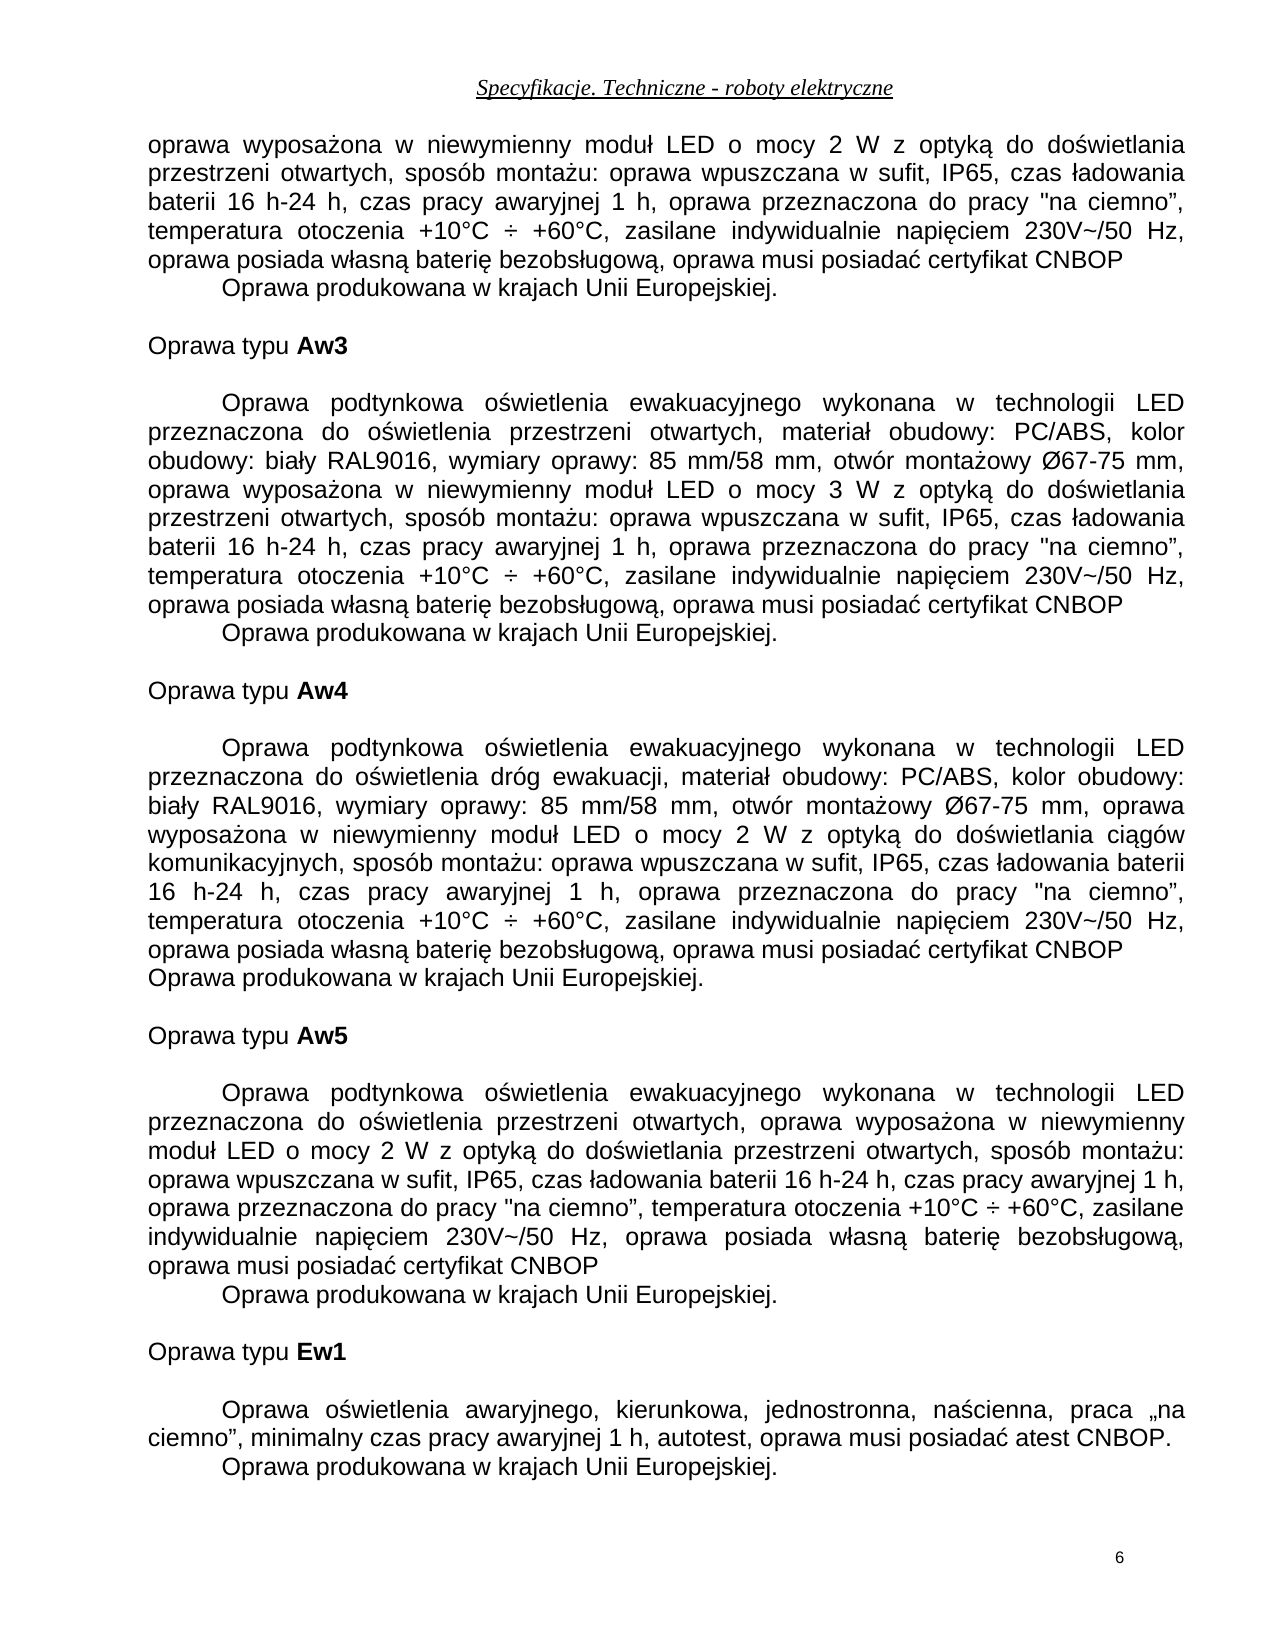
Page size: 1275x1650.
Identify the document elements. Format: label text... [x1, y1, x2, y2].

text Oprawa typu Aw3 [148, 331, 1186, 359]
text Oprawa podtynkowa oświetlenia ewakuacyjnego wykonana w technologii LED przeznaczona do oświetlenia dróg ewakuacji, materiał obudowy: PC/ABS, kolor obudowy: biały RAL9016, wymiary oprawy: 85 mm/58 mm, otwór montażowy Ø67-75 mm, oprawa wyposażona w niewymienny moduł LED o mocy 2 W z optyką do doświetlania ciągów komunikacyjnych, sposób montażu: oprawa wpuszczana w sufit, IP65, czas ładowania baterii 16 h-24 h, czas pracy awaryjnej 1 h, oprawa przeznaczona do pracy "na ciemno”, temperatura otoczenia +10°C ÷ +60°C, zasilane indywidualnie napięciem 230V~/50 Hz, oprawa posiada własną baterię bezobsługową, oprawa musi posiadać certyfikat CNBOP [148, 733, 1186, 963]
text Oprawa typu Aw4 [148, 676, 1186, 704]
text Oprawa produkowana w krajach Unii Europejskiej. [148, 963, 1186, 992]
text Oprawa podtynkowa oświetlenia ewakuacyjnego wykonana w technologii LED przeznaczona do oświetlenia przestrzeni otwartych, materiał obudowy: PC/ABS, kolor obudowy: biały RAL9016, wymiary oprawy: 85 mm/58 mm, otwór montażowy Ø67-75 mm, oprawa wyposażona w niewymienny moduł LED o mocy 3 W z optyką do doświetlania przestrzeni otwartych, sposób montażu: oprawa wpuszczana w sufit, IP65, czas ładowania baterii 16 h-24 h, czas pracy awaryjnej 1 h, oprawa przeznaczona do pracy "na ciemno”, temperatura otoczenia +10°C ÷ +60°C, zasilane indywidualnie napięciem 230V~/50 Hz, oprawa posiada własną baterię bezobsługową, oprawa musi posiadać certyfikat CNBOP [148, 388, 1186, 618]
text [148, 129, 1186, 273]
text Oprawa produkowana w krajach Unii Europejskiej. [148, 618, 1186, 647]
text Oprawa oświetlenia awaryjnego, kierunkowa, jednostronna, naścienna, praca „na ciemno”, minimalny czas pracy awaryjnej 1 h, autotest, oprawa musi posiadać atest CNBOP. [148, 1394, 1186, 1452]
text Oprawa typu Aw5 [148, 1021, 1186, 1049]
text Oprawa produkowana w krajach Unii Europejskiej. [148, 273, 1186, 302]
text Oprawa produkowana w krajach Unii Europejskiej. [148, 1279, 1186, 1308]
text Oprawa produkowana w krajach Unii Europejskiej. [148, 1452, 1186, 1481]
text Oprawa podtynkowa oświetlenia ewakuacyjnego wykonana w technologii LED przeznaczona do oświetlenia przestrzeni otwartych, oprawa wyposażona w niewymienny moduł LED o mocy 2 W z optyką do doświetlania przestrzeni otwartych, sposób montażu: oprawa wpuszczana w sufit, IP65, czas ładowania baterii 16 h-24 h, czas pracy awaryjnej 1 h, oprawa przeznaczona do pracy "na ciemno”, temperatura otoczenia +10°C ÷ +60°C, zasilane indywidualnie napięciem 230V~/50 Hz, oprawa posiada własną baterię bezobsługową, oprawa musi posiadać certyfikat CNBOP [148, 1078, 1186, 1279]
text Oprawa typu Ew1 [148, 1337, 1186, 1366]
